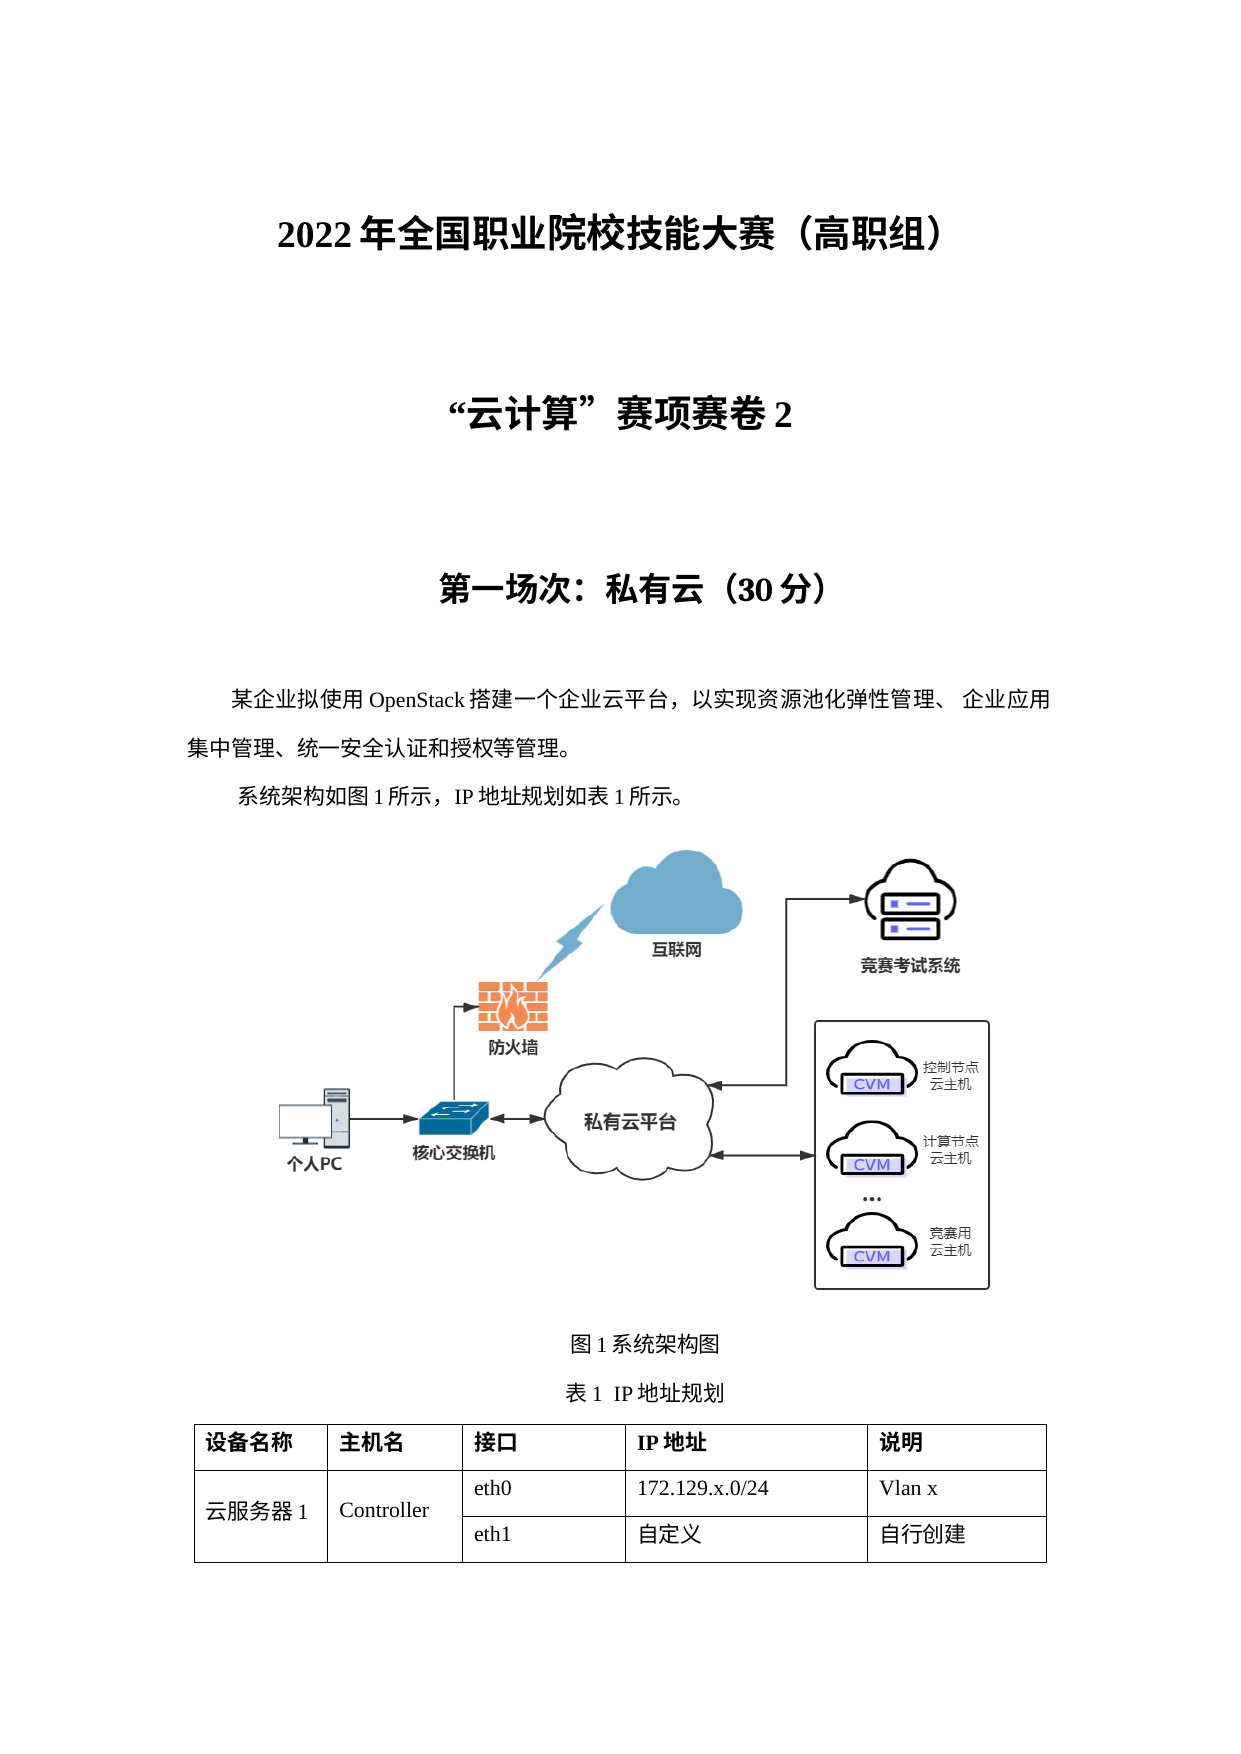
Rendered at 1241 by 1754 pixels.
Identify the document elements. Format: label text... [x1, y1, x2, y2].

table_header 接口 [463, 1425, 625, 1470]
table_cell 自定义 [626, 1517, 867, 1562]
picture [255, 827, 1029, 1312]
subtitle “云计算”赛项赛卷2 [187, 378, 1053, 443]
table_cell 云服务器1 [195, 1471, 327, 1562]
text 图1系统架构图 [187, 1327, 1053, 1359]
table_header 设备名称 [195, 1425, 327, 1470]
subtitle 第一场次：私有云（30分） [187, 554, 1053, 619]
text 某企业拟使用OpenStack搭建一个企业云平台，以实现资源池化弹性管理、 企业应用集中管理、统一安全认证和授权等管理。 [187, 682, 1053, 763]
table_cell 172.129.x.0/24 [626, 1471, 867, 1516]
table_header 主机名 [328, 1425, 462, 1470]
table_cell eth1 [463, 1517, 625, 1562]
table_header 说明 [868, 1425, 1046, 1470]
table_cell Vlan x [868, 1471, 1046, 1516]
table_cell Controller [328, 1471, 462, 1562]
text 表1 IP地址规划 [187, 1375, 1053, 1408]
text 系统架构如图1所示，IP地址规划如表1所示。 [187, 779, 1053, 811]
table_cell eth0 [463, 1471, 625, 1516]
table_header IP地址 [626, 1425, 867, 1470]
table_cell 自行创建 [868, 1517, 1046, 1562]
subtitle 2022年全国职业院校技能大赛（高职组） [187, 197, 1053, 262]
